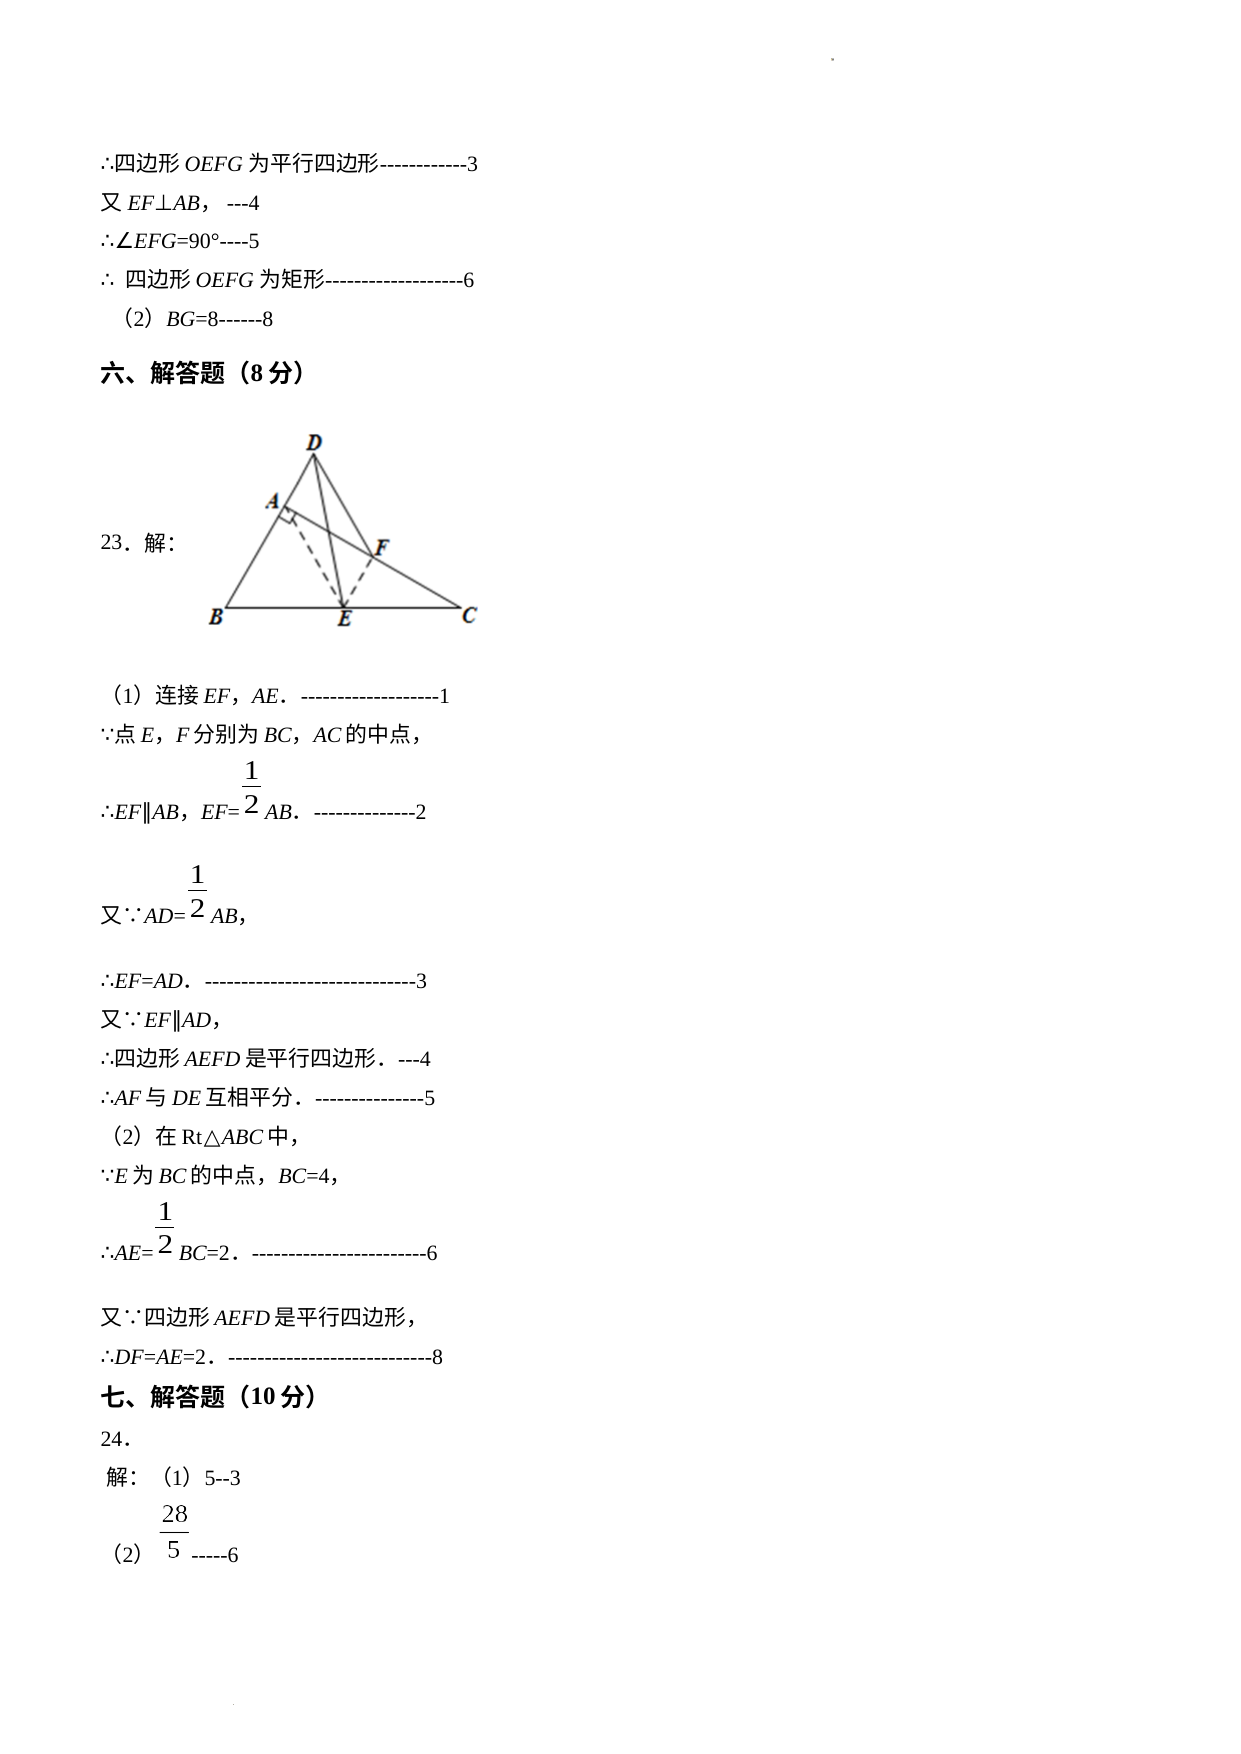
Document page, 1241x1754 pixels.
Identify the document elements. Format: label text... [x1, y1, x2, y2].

text ∴EF∥AB，EF=AB．--------------2 [100, 756, 1140, 853]
text ∴AE=BC=2．------------------------6 [100, 1196, 1140, 1294]
picture [187, 411, 501, 651]
text ∵点E，F分别为BC，AC的中点， [100, 717, 1140, 749]
text 又∵EF∥AD， [100, 1002, 1140, 1034]
text 六、解答题（8分） [100, 339, 1140, 404]
text ∴四边形AEFD是平行四边形．---4 [100, 1041, 1140, 1073]
text ∵E为BC的中点，BC=4， [100, 1157, 1140, 1190]
text ∴∠EFG=90°----5 [100, 223, 1140, 256]
text ∴AF与DE互相平分．---------------5 [100, 1080, 1140, 1112]
text ∴ 四边形OEFG 为矩形-------------------6 [100, 262, 1140, 294]
text 又∵四边形AEFD是平行四边形， [100, 1300, 1140, 1332]
text ∴EF=AD．-----------------------------3 [100, 963, 1140, 996]
text （2）在Rt△ABC中， [100, 1118, 1140, 1151]
text 又 EF⊥AB， ---4 [100, 184, 1140, 217]
text ∴DF=AE=2．----------------------------8 [100, 1339, 1140, 1371]
text 解：（1）5--3 [100, 1460, 1140, 1492]
text 七、解答题（10分） [100, 1378, 1140, 1414]
text 24． [100, 1421, 1140, 1453]
text （2）-----6 [100, 1498, 1140, 1596]
text （2）BG=8------8 [100, 301, 1140, 333]
text （1）连接EF，AE．-------------------1 [100, 678, 1140, 710]
text 又∵AD=AB， [100, 859, 1140, 957]
text ∴四边形OEFG 为平行四边形------------3 [100, 146, 1140, 178]
